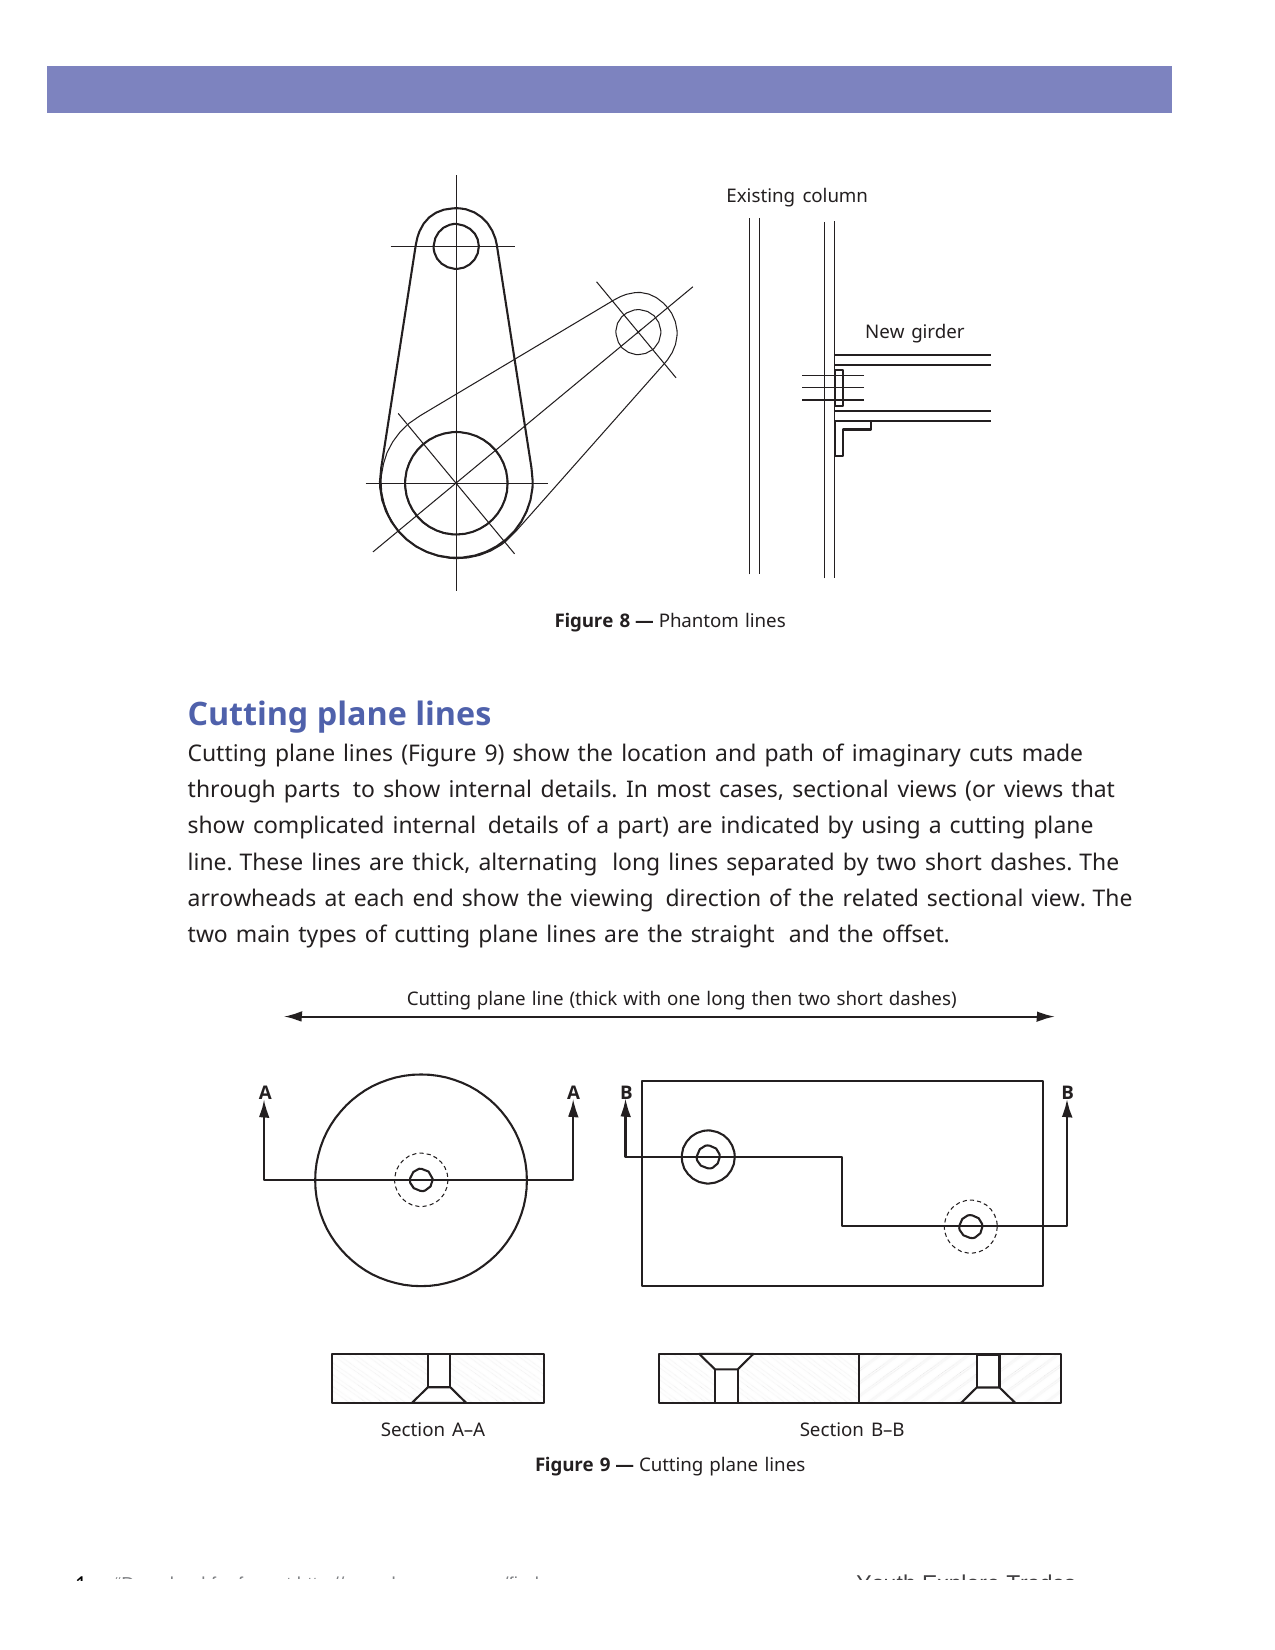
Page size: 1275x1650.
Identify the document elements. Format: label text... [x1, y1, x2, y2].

picture [333, 1355, 427, 1402]
subtitle Cutting plane lines [187, 691, 1183, 735]
text Existing column [726, 182, 1183, 208]
picture [451, 1355, 543, 1402]
text Figure 9 — Cutting plane lines [498, 1451, 842, 1477]
picture [739, 1355, 858, 1402]
picture [660, 1355, 714, 1402]
text Cutting plane lines (Figure 9) show the location and path of imaginary cuts made through parts to show internal details. In most cases, sectional views (or views that show complicated internal details of a part) are indicated by using a cutting plane line. These lines are thick, alternating long lines separated by two short dashes. The arrowheads at each end show the viewing direction of the related sectional view. The two main types of cutting plane lines are the straight and the offset. [187, 737, 1136, 949]
text A A B B [259, 1079, 1183, 1104]
picture [1001, 1355, 1060, 1402]
text Section A–A Section B–B [381, 1416, 1183, 1442]
text Cutting plane line (thick with one long then two short dashes) [407, 986, 1183, 1011]
text Figure 8 — Phantom lines [498, 607, 842, 632]
picture [860, 1355, 976, 1402]
